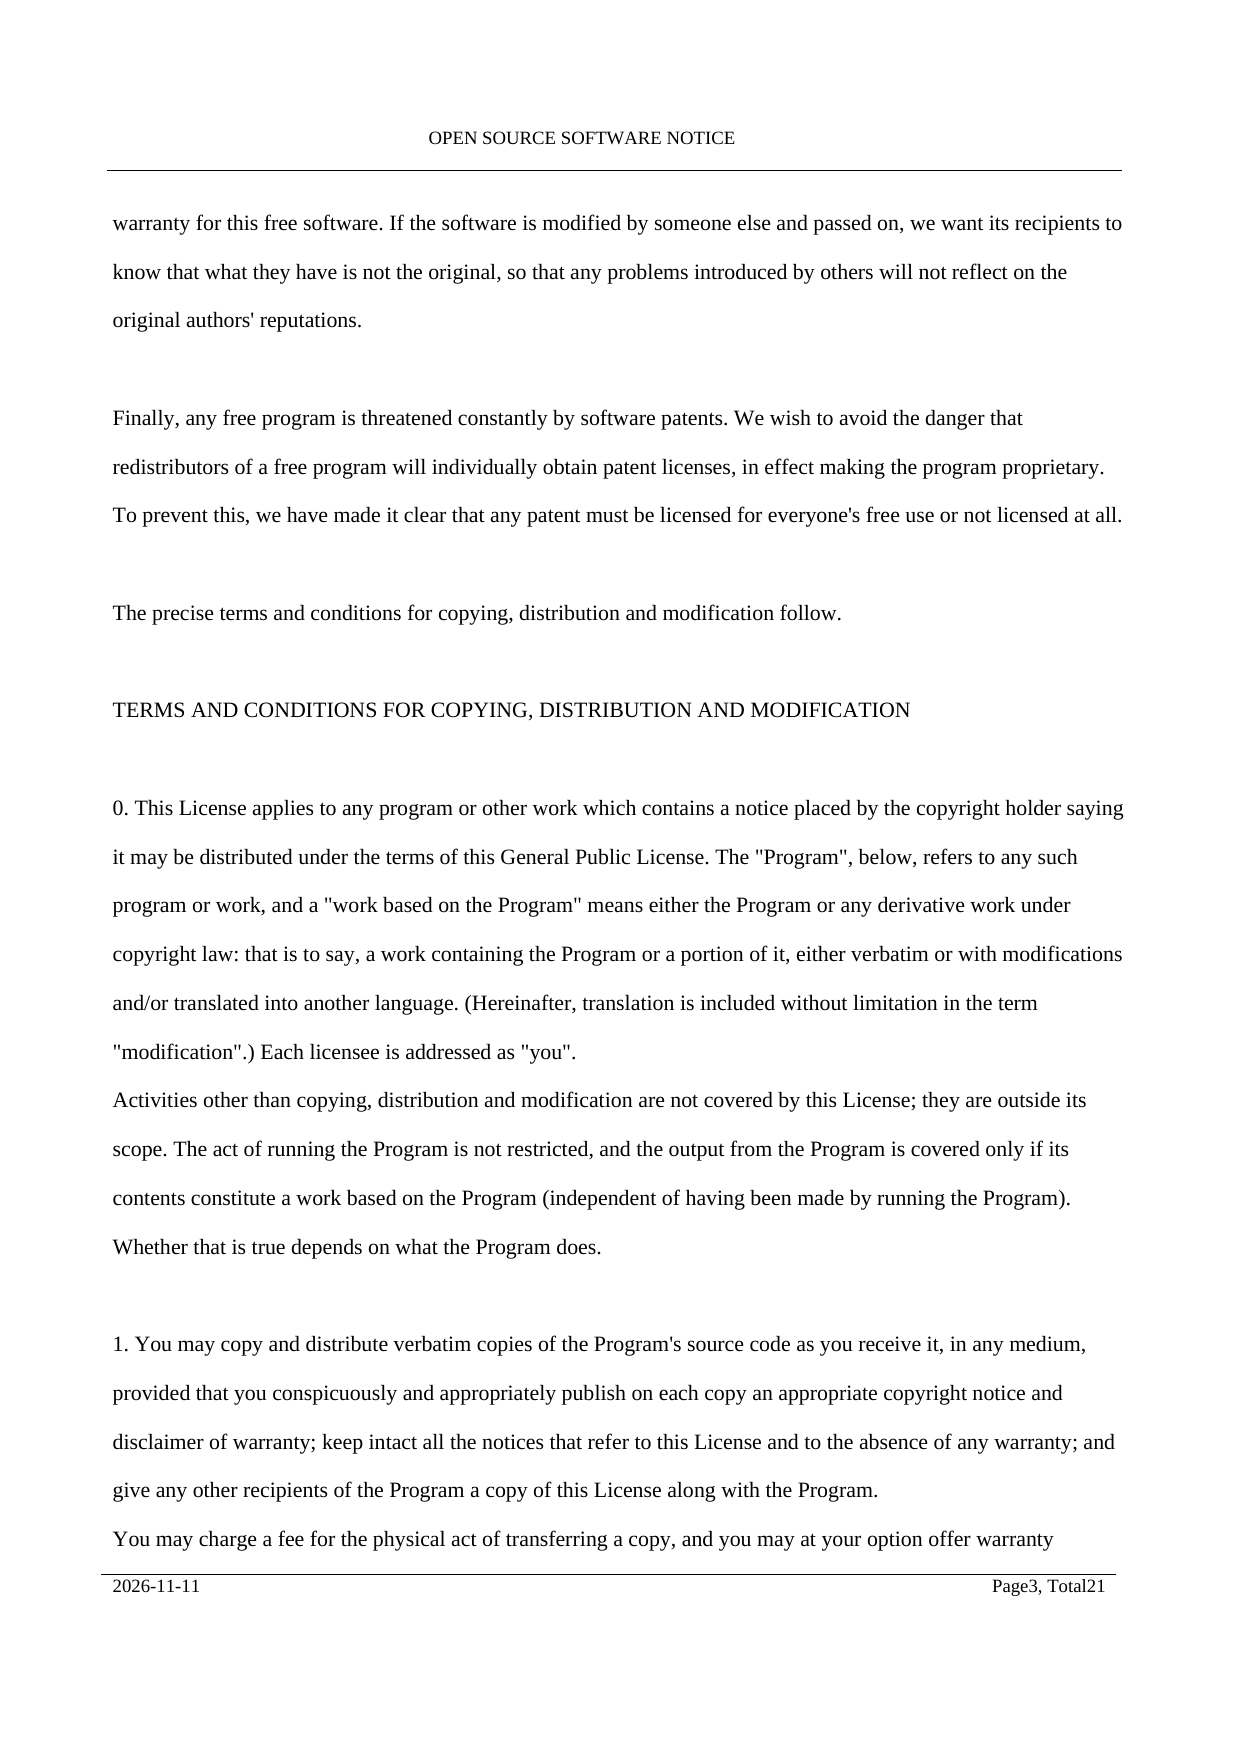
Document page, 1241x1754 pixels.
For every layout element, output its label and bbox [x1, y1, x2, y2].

text [112, 206, 1128, 1555]
